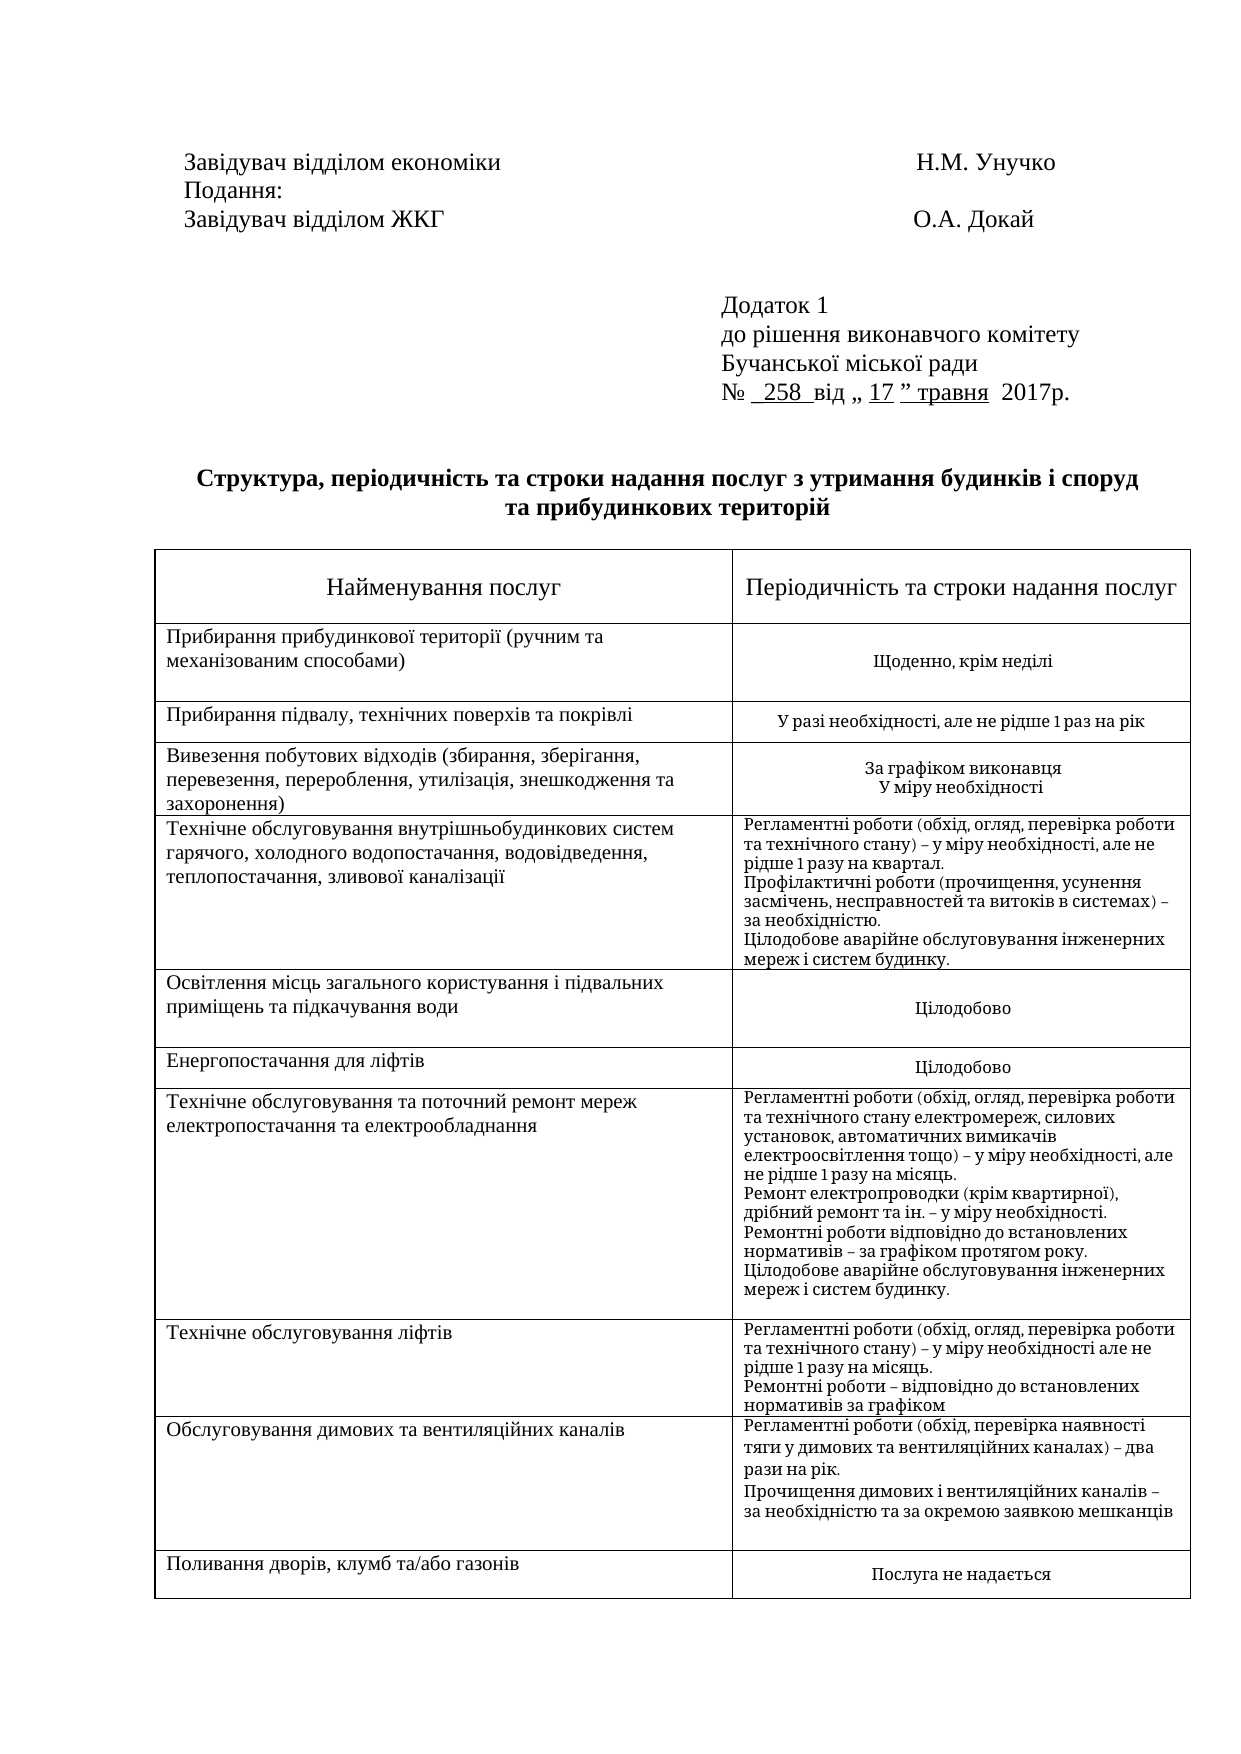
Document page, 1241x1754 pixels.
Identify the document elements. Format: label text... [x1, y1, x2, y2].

text Додаток 1 [224, 291, 1105, 319]
table_cell Цілодобово [733, 1048, 1190, 1088]
text Завідувач відділом економіки Н.М. Унучко [177, 147, 1152, 176]
text № _258 від „ 17 ” травня 2017р. [224, 377, 1105, 406]
text до рішення виконавчого комітету [224, 319, 1105, 348]
table_cell Освітлення місць загального користування і підвальних приміщень та підкачування води [156, 970, 732, 1047]
text Структура, періодичність та строки надання послуг з утримання будинків і споруд та прибудинкових територій [183, 463, 1152, 521]
table_cell За графіком виконавця У міру необхідності [733, 743, 1190, 815]
table_cell Поливання дворів, клумб та/або газонів [156, 1551, 732, 1598]
table_cell Енергопостачання для ліфтів [156, 1048, 732, 1088]
table_cell Прибирання прибудинкової території (ручним та механізованим способами) [156, 624, 732, 701]
text Подання: [183, 176, 1152, 204]
table_cell Прибирання підвалу, технічних поверхів та покрівлі [156, 702, 732, 742]
table_cell Регламентні роботи (обхід, перевірка наявності тяги у димових та вентиляційних каналах) – два рази на рік. Прочищення димових і вентиляційних каналів – за необхідністю та за окремою заявкою мешканців [733, 1417, 1190, 1550]
table_cell Послуга не надається [733, 1551, 1190, 1598]
table_header Найменування послуг [156, 550, 732, 623]
table_cell Технічне обслуговування та поточний ремонт мереж електропостачання та електрообладнання [156, 1089, 732, 1319]
table_cell Вивезення побутових відходів (збирання, зберігання, перевезення, перероблення, утилізація, знешкодження та захоронення) [156, 743, 732, 815]
table_cell Регламентні роботи (обхід, огляд, перевірка роботи та технічного стану) – у міру необхідності, але не рідше 1 разу на квартал. Профілактичні роботи (прочищення, усунення засмічень, несправностей та витоків в системах) – за необхідністю. Цілодобове аварійне обслуговування інженерних мереж і систем будинку. [733, 816, 1190, 969]
table_cell Регламентні роботи (обхід, огляд, перевірка роботи та технічного стану електромереж, силових установок, автоматичних вимикачів електроосвітлення тощо) – у міру необхідності, але не рідше 1 разу на місяць. Ремонт електропроводки (крім квартирної), дрібний ремонт та ін. – у міру необхідності. Ремонтні роботи відповідно до встановлених нормативів – за графіком протягом року. Цілодобове аварійне обслуговування інженерних мереж і систем будинку. [733, 1089, 1190, 1319]
table_cell Щоденно, крім неділі [733, 624, 1190, 701]
table_header Періодичність та строки надання послуг [733, 550, 1190, 623]
table_cell Цілодобово [733, 970, 1190, 1047]
table_cell Технічне обслуговування ліфтів [156, 1320, 732, 1416]
table_cell Регламентні роботи (обхід, огляд, перевірка роботи та технічного стану) – у міру необхідності але не рідше 1 разу на місяць. Ремонтні роботи – відповідно до встановлених нормативів за графіком [733, 1320, 1190, 1416]
text Завідувач відділом ЖКГ О.А. Докай [183, 204, 1152, 233]
table_cell Обслуговування димових та вентиляційних каналів [156, 1417, 732, 1550]
table_cell У разі необхідності, але не рідше 1 раз на рік [733, 702, 1190, 742]
table_cell Технічне обслуговування внутрішньобудинкових систем гарячого, холодного водопостачання, водовідведення, теплопостачання, зливової каналізації [156, 816, 732, 969]
text Бучанської міської ради [224, 348, 1105, 377]
